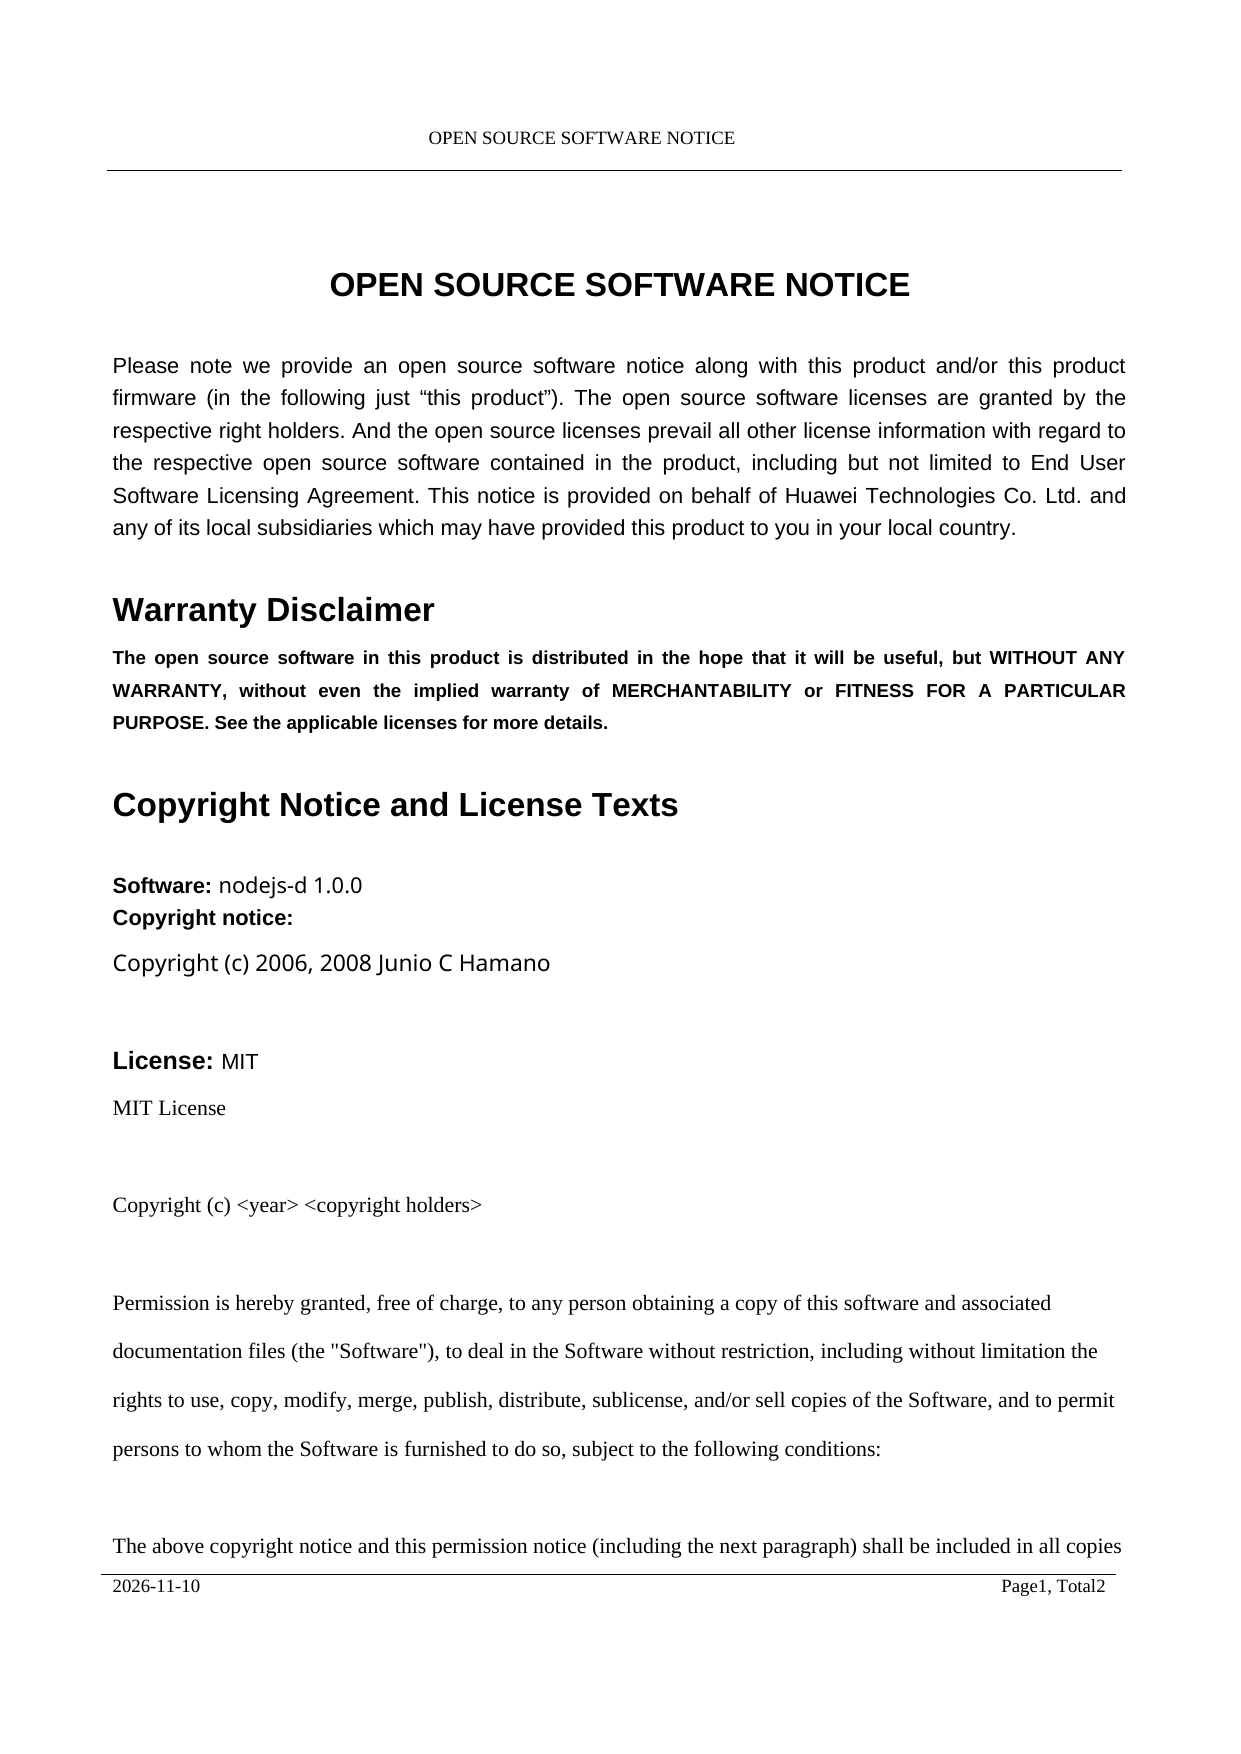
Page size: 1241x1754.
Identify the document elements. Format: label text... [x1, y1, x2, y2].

text Software: nodejs-d 1.0.0 [112, 869, 1128, 901]
text The open source software in this product is distributed in the hope that it will be useful, but WITHOUT ANY WARRANTY, without even the implied warranty of MERCHANTABILITY or FITNESS FOR A PARTICULAR PURPOSE. See the applicable licenses for more details. [112, 641, 1128, 739]
text Copyright (c) 2006, 2008 Junio C Hamano [112, 947, 1128, 1028]
text License: MIT [112, 1044, 1128, 1077]
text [112, 1091, 1128, 1562]
text Copyright notice: [112, 901, 1128, 934]
text Please note we provide an open source software notice along with this product and/or this product firmware (in the following just “this product”). The open source software licenses are granted by the respective right holders. And the open source licenses prevail all other license information with regard to the respective open source software contained in the product, including but not limited to End User Software Licensing Agreement. This notice is provided on behalf of Huawei Technologies Co. Ltd. and any of its local subsidiaries which may have provided this product to you in your local country. [112, 349, 1128, 544]
text Copyright Notice and License Texts [112, 771, 1128, 836]
text Warranty Disclaimer [112, 576, 1128, 641]
text OPEN SOURCE SOFTWARE NOTICE [112, 251, 1128, 316]
